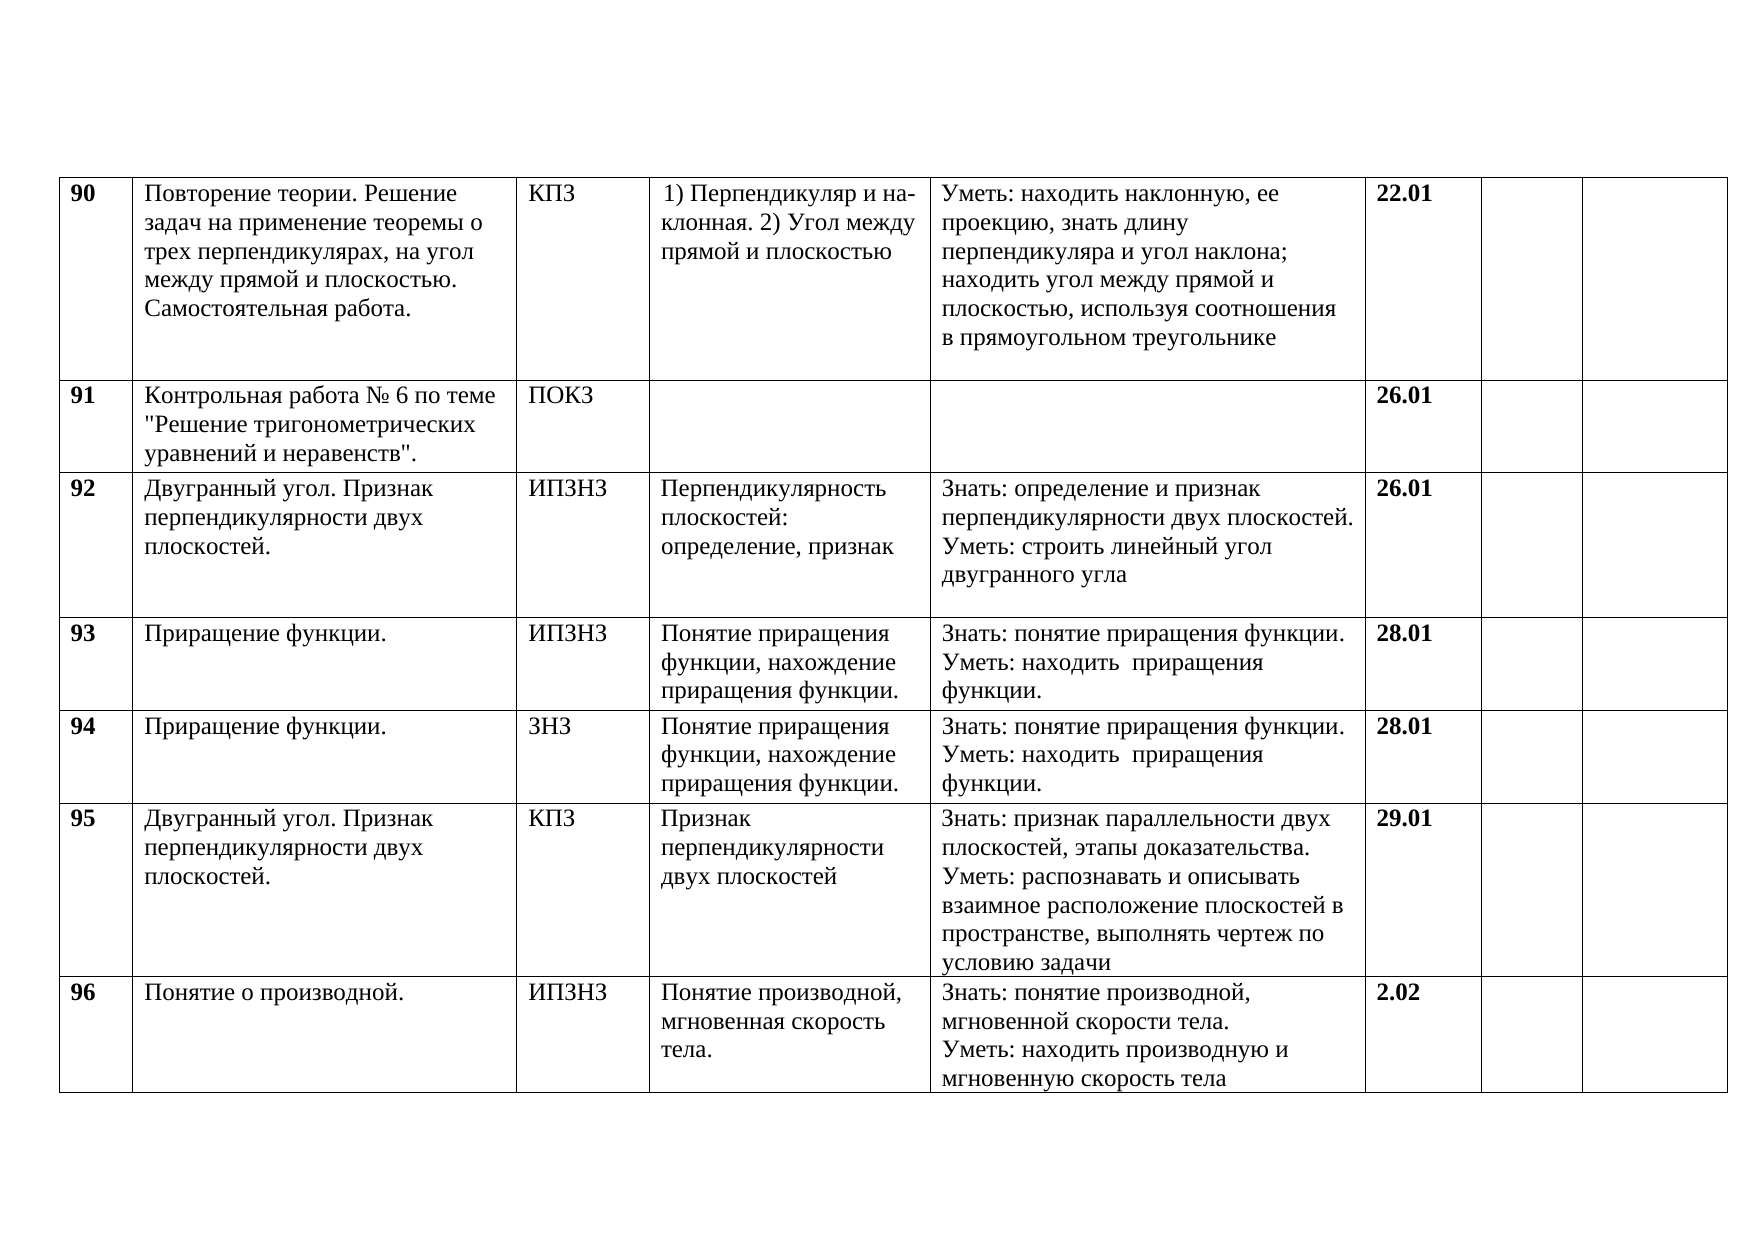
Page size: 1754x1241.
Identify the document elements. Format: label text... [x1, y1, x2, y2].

table_cell 22.01 [1366, 178, 1481, 379]
table_cell [931, 381, 1365, 472]
table_cell ИПЗНЗ [517, 977, 649, 1092]
table_cell Знать: понятие производной, мгновенной скорости тела. Уметь: находить производную и мгновенную скорость тела [931, 977, 1365, 1092]
table_cell 94 [60, 711, 132, 802]
table_cell 95 [60, 804, 132, 976]
table_cell ЗНЗ [517, 711, 649, 802]
table_cell [1583, 711, 1727, 802]
table_cell 96 [60, 977, 132, 1092]
table_cell [1482, 381, 1582, 472]
table_cell Понятие приращения функции, нахождение приращения функции. [650, 618, 930, 710]
table_cell 28.01 [1366, 618, 1481, 710]
table_cell [650, 381, 930, 472]
table_cell 29.01 [1366, 804, 1481, 976]
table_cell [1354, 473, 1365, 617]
table_cell Приращение функции. [133, 618, 516, 710]
table_cell КПЗ [517, 178, 649, 379]
table_cell [1482, 711, 1582, 802]
table_cell Двугранный угол. Признак перпендикулярности двух плоскостей. [133, 804, 516, 976]
table_cell 90 [60, 178, 132, 379]
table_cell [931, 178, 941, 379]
table_cell КПЗ [517, 804, 649, 976]
table_cell Понятие приращения функции, нахождение приращения функции. [650, 711, 930, 802]
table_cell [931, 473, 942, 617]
table_cell 2.02 [1366, 977, 1481, 1092]
table_cell [1583, 977, 1727, 1092]
table_cell Контрольная работа № 6 по теме "Решение тригонометрических уравнений и неравенств". [133, 381, 516, 472]
table_cell Приращение функции. [133, 711, 516, 802]
table_cell Понятие о производной. [133, 977, 516, 1092]
table_cell [1583, 178, 1727, 379]
table_cell ПОКЗ [517, 381, 649, 472]
table_cell 26.01 [1366, 473, 1481, 617]
table_cell 93 [60, 618, 132, 710]
table_cell Двугранный угол. Признак перпендикулярности двух плоскостей. [133, 473, 516, 617]
table_cell [1583, 618, 1727, 710]
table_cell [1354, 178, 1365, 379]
table_cell [1482, 618, 1582, 710]
table_cell 1) Перпендикуляр и наклонная. 2) Угол между прямой и плоскостью [650, 178, 930, 379]
table_cell 26.01 [1366, 381, 1481, 472]
table_cell [1482, 804, 1582, 976]
table_cell [1583, 473, 1727, 617]
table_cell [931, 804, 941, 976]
table_cell Знать: понятие приращения функции. Уметь: находить приращения функции. [931, 711, 1365, 802]
table_cell [1482, 977, 1582, 1092]
table_cell Знать: понятие приращения функции. Уметь: находить приращения функции. [931, 618, 1365, 710]
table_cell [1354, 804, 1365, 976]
table_cell 28.01 [1366, 711, 1481, 802]
table_cell Перпендикулярность плоскостей: определение, признак [650, 473, 930, 617]
table_cell [1583, 381, 1727, 472]
table_cell [1583, 804, 1727, 976]
table_cell [1482, 178, 1582, 379]
table_cell ИПЗНЗ [517, 618, 649, 710]
table_cell Понятие производной, мгновенная скорость тела. [650, 977, 930, 1092]
table_cell [1482, 473, 1582, 617]
table_cell 92 [60, 473, 132, 617]
table_cell ИПЗНЗ [517, 473, 649, 617]
table_cell Признак перпендикулярности двух плоскостей [650, 804, 930, 976]
table_cell Повторение теории. Решение задач на применение теоремы о трех перпендикулярах, на угол между прямой и плоскостью. Самостоятельная работа. [133, 178, 516, 379]
table_cell 91 [60, 381, 132, 472]
